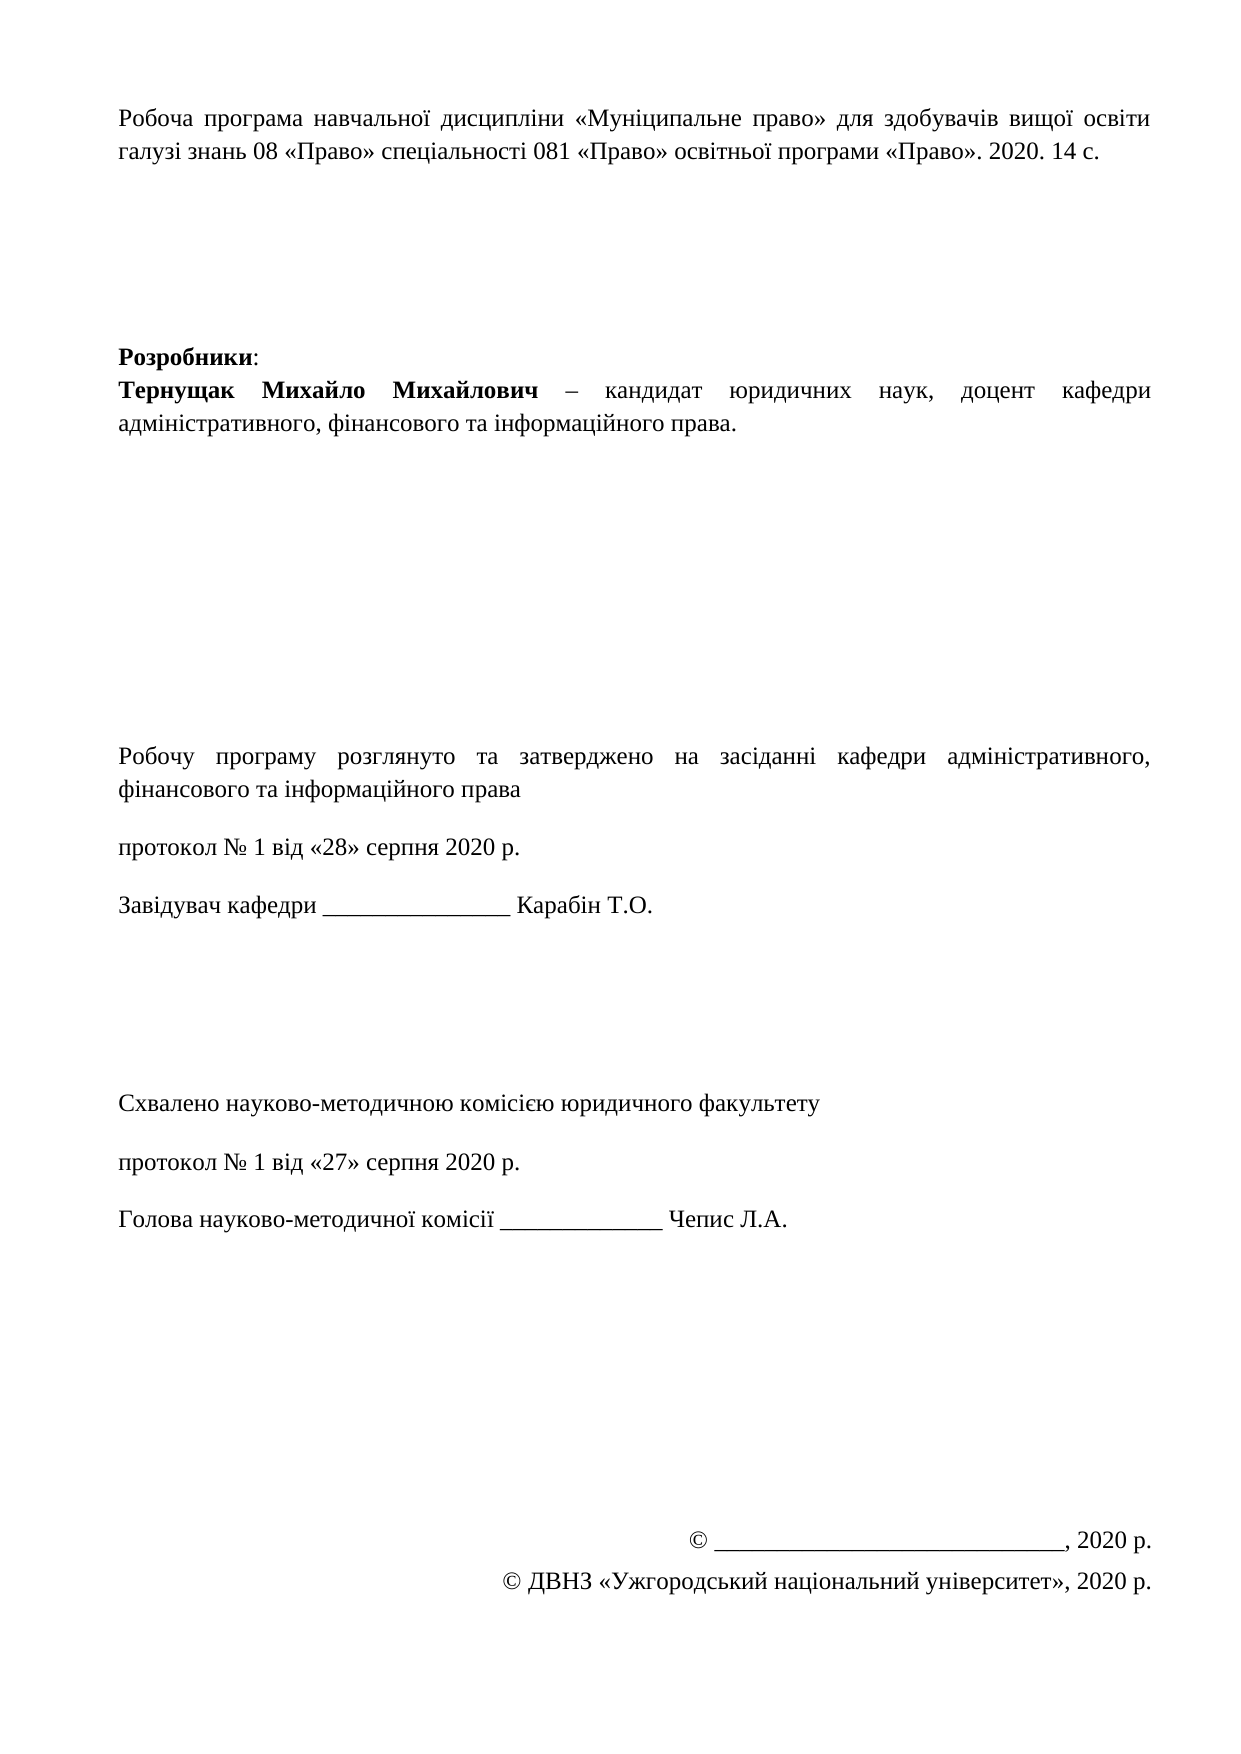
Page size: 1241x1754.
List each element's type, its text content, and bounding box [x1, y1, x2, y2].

text протокол № 1 від «27» серпня 2020 р. [118, 1147, 1152, 1175]
text протокол № 1 від «28» серпня 2020 р. [118, 832, 1152, 861]
text Завідувач кафедри _______________ Карабін Т.О. [118, 890, 1152, 919]
text Розробники: [118, 342, 1152, 371]
text Голова науково-методичної комісії _____________ Чепис Л.А. [118, 1204, 1152, 1233]
text Робоча програма навчальної дисципліни «Муніципальне право» для здобувачів вищої освіти галузі знань 08 «Право» спеціальності 081 «Право» освітньої програми «Право». 2020. 14 с. [118, 103, 1152, 165]
text ДВНЗ «Ужгородський національний університет», 2020 р. [118, 1566, 1152, 1595]
text Робочу програму розглянуто та затверджено на засіданні кафедри адміністративного, фінансового та інформаційного права [118, 741, 1152, 803]
text ____________________________, 2020 р. [118, 1525, 1152, 1554]
text Схвалено науково-методичною комісією юридичного факультету [118, 1088, 1152, 1117]
text Тернущак Михайло Михайлович – кандидат юридичних наук, доцент кафедри адміністративного, фінансового та інформаційного права. [118, 375, 1152, 437]
